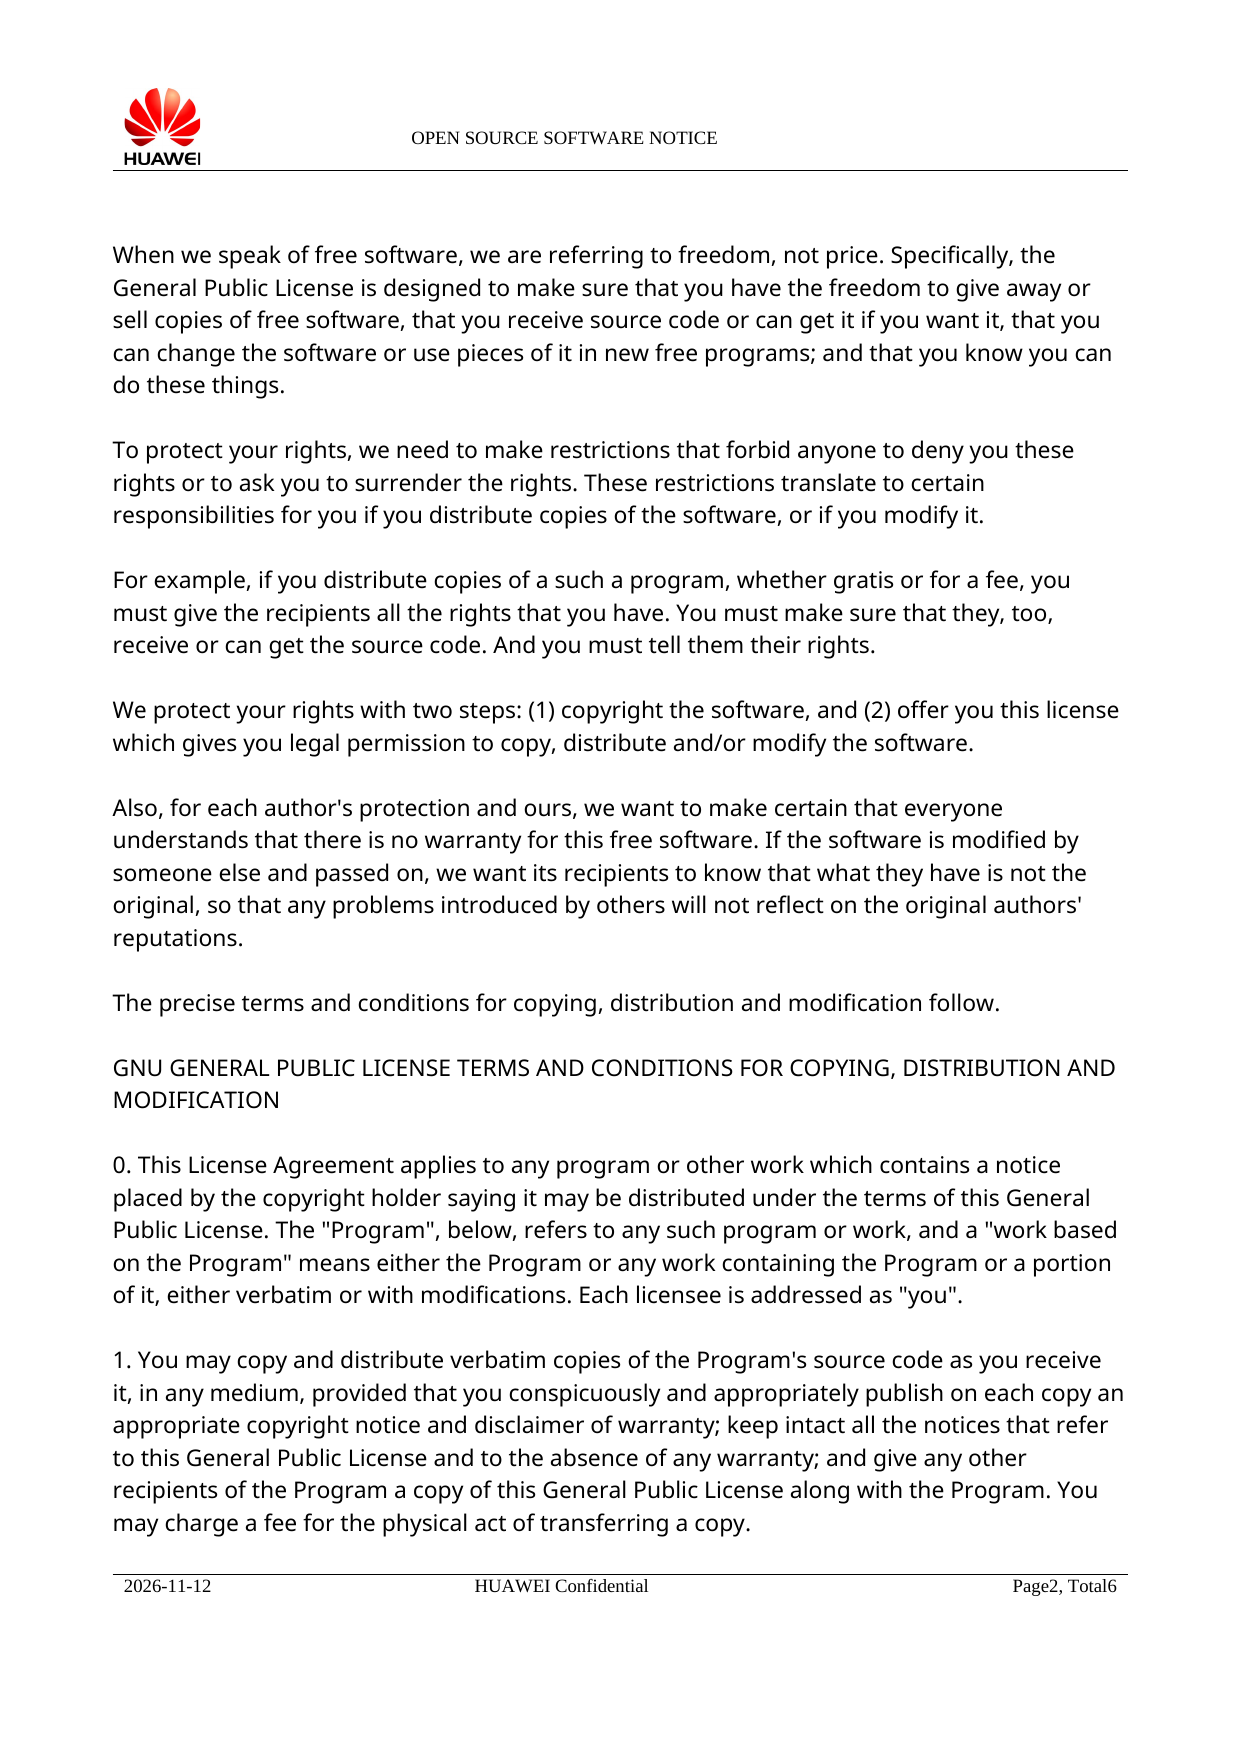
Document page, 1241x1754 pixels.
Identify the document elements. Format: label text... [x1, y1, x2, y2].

text 1. You may copy and distribute verbatim copies of the Program's source code as you receive it, in any medium, provided that you conspicuously and appropriately publish on each copy an appropriate copyright notice and disclaimer of warranty; keep intact all the notices that refer to this General Public License and to the absence of any warranty; and give any other recipients of the Program a copy of this General Public License along with the Program. You may charge a fee for the physical act of transferring a copy. [112, 1344, 1128, 1539]
text For example, if you distribute copies of a such a program, whether gratis or for a fee, you must give the recipients all the rights that you have. You must make sure that they, too, receive or can get the source code. And you must tell them their rights. [112, 564, 1128, 661]
text The precise terms and conditions for copying, distribution and modification follow. [112, 986, 1128, 1019]
picture [124, 88, 201, 165]
text Also, for each author's protection and ours, we want to make certain that everyone understands that there is no warranty for this free software. If the software is modified by someone else and passed on, we want its recipients to know that what they have is not the original, so that any problems introduced by others will not reflect on the original authors' reputations. [112, 791, 1128, 954]
text We protect your rights with two steps: (1) copyright the software, and (2) offer you this license which gives you legal permission to copy, distribute and/or modify the software. [112, 694, 1128, 759]
text To protect your rights, we need to make restrictions that forbid anyone to deny you these rights or to ask you to surrender the rights. These restrictions translate to certain responsibilities for you if you distribute copies of the software, or if you modify it. [112, 434, 1128, 531]
text 0. This License Agreement applies to any program or other work which contains a notice placed by the copyright holder saying it may be distributed under the terms of this General Public License. The "Program", below, refers to any such program or work, and a "work based on the Program" means either the Program or any work containing the Program or a portion of it, either verbatim or with modifications. Each licensee is addressed as "you". [112, 1149, 1128, 1311]
text When we speak of free software, we are referring to freedom, not price. Specifically, the General Public License is designed to make sure that you have the freedom to give away or sell copies of free software, that you receive source code or can get it if you want it, that you can change the software or use pieces of it in new free programs; and that you know you can do these things. [112, 239, 1128, 401]
text GNU GENERAL PUBLIC LICENSE TERMS AND CONDITIONS FOR COPYING, DISTRIBUTION AND MODIFICATION [112, 1051, 1128, 1116]
